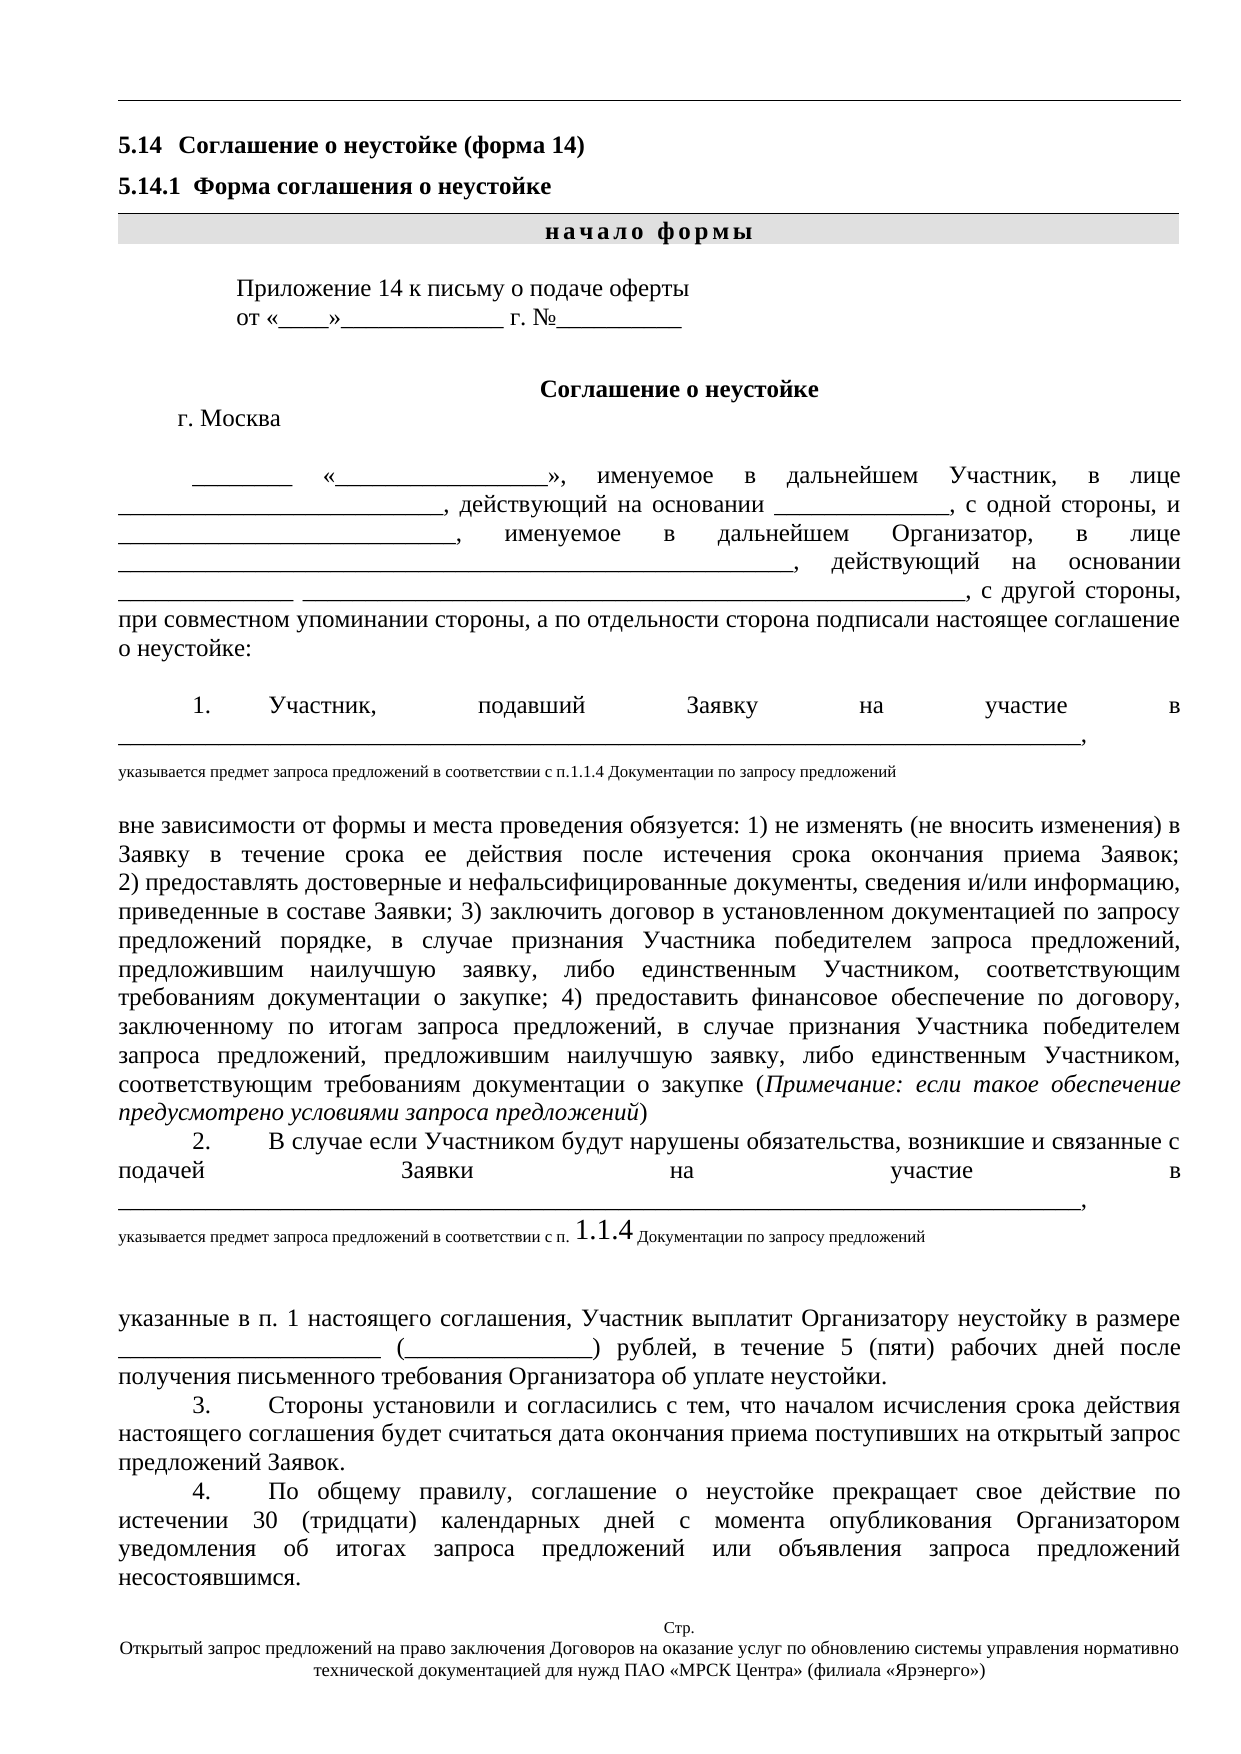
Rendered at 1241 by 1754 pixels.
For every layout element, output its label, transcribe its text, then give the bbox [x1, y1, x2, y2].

list Стороны установили и согласились с тем, что началом исчисления срока действия настоящего соглашения будет считаться дата окончания приема поступивших на открытый запрос предложений Заявок. [118, 1390, 1181, 1476]
list Участник, подавший Заявку на участие в _____________________________________________________________________________, [118, 690, 1181, 748]
subtitle Соглашение о неустойке (форма 14) [118, 130, 1181, 159]
text указывается предмет запроса предложений в соответствии с п. 1.1.4 Документации по запросу предложений [118, 1212, 1181, 1246]
text Приложение 14 к письму о подаче оферты от «____»_____________ г. №__________ [236, 273, 1181, 331]
text г. Москва [118, 403, 1181, 431]
text Соглашение о неустойке [118, 374, 1181, 403]
text ________ «_________________», именуемое в дальнейшем Участник, в лице __________________________, действующий на основании ______________, с одной стороны, и ___________________________, именуемое в дальнейшем Организатор, в лице ______________________________________________________, действующий на основании ______________ _____________________________________________________, с другой стороны, при совместном упоминании стороны, а по отдельности сторона подписали настоящее соглашение о неустойке: [118, 460, 1181, 661]
text вне зависимости от формы и места проведения обязуется: 1) не изменять (не вносить изменения) в Заявку в течение срока ее действия после истечения срока окончания приема Заявок; 2) предоставлять достоверные и нефальсифицированные документы, сведения и/или информацию, приведенные в составе Заявки; 3) заключить договор в установленном документацией по запросу предложений порядке, в случае признания Участника победителем запроса предложений, предложившим наилучшую заявку, либо единственным Участником, соответствующим требованиям документации о закупке; 4) предоставить финансовое обеспечение по договору, заключенному по итогам запроса предложений, в случае признания Участника победителем запроса предложений, предложившим наилучшую заявку, либо единственным Участником, соответствующим требованиям документации о закупке (Примечание: если такое обеспечение предусмотрено условиями запроса предложений) [118, 810, 1181, 1126]
text указывается предмет запроса предложений в соответствии с п.1.1.4 Документации по запросу предложений [118, 748, 1181, 781]
list По общему правилу, соглашение о неустойке прекращает свое действие по истечении 30 (тридцати) календарных дней с момента опубликования Организатором уведомления об итогах запроса предложений или объявления запроса предложений несостоявшимся. [118, 1476, 1181, 1591]
text указанные в п. 1 настоящего соглашения, Участник выплатит Организатору неустойку в размере _____________________ (_______________) рублей, в течение 5 (пяти) рабочих дней после получения письменного требования Организатора об уплате неустойки. [118, 1303, 1181, 1390]
subtitle Форма соглашения о неустойке [118, 171, 1181, 200]
list В случае если Участником будут нарушены обязательства, возникшие и связанные с подачей Заявки на участие в _____________________________________________________________________________, [118, 1126, 1181, 1212]
text начало формы [118, 214, 1179, 244]
